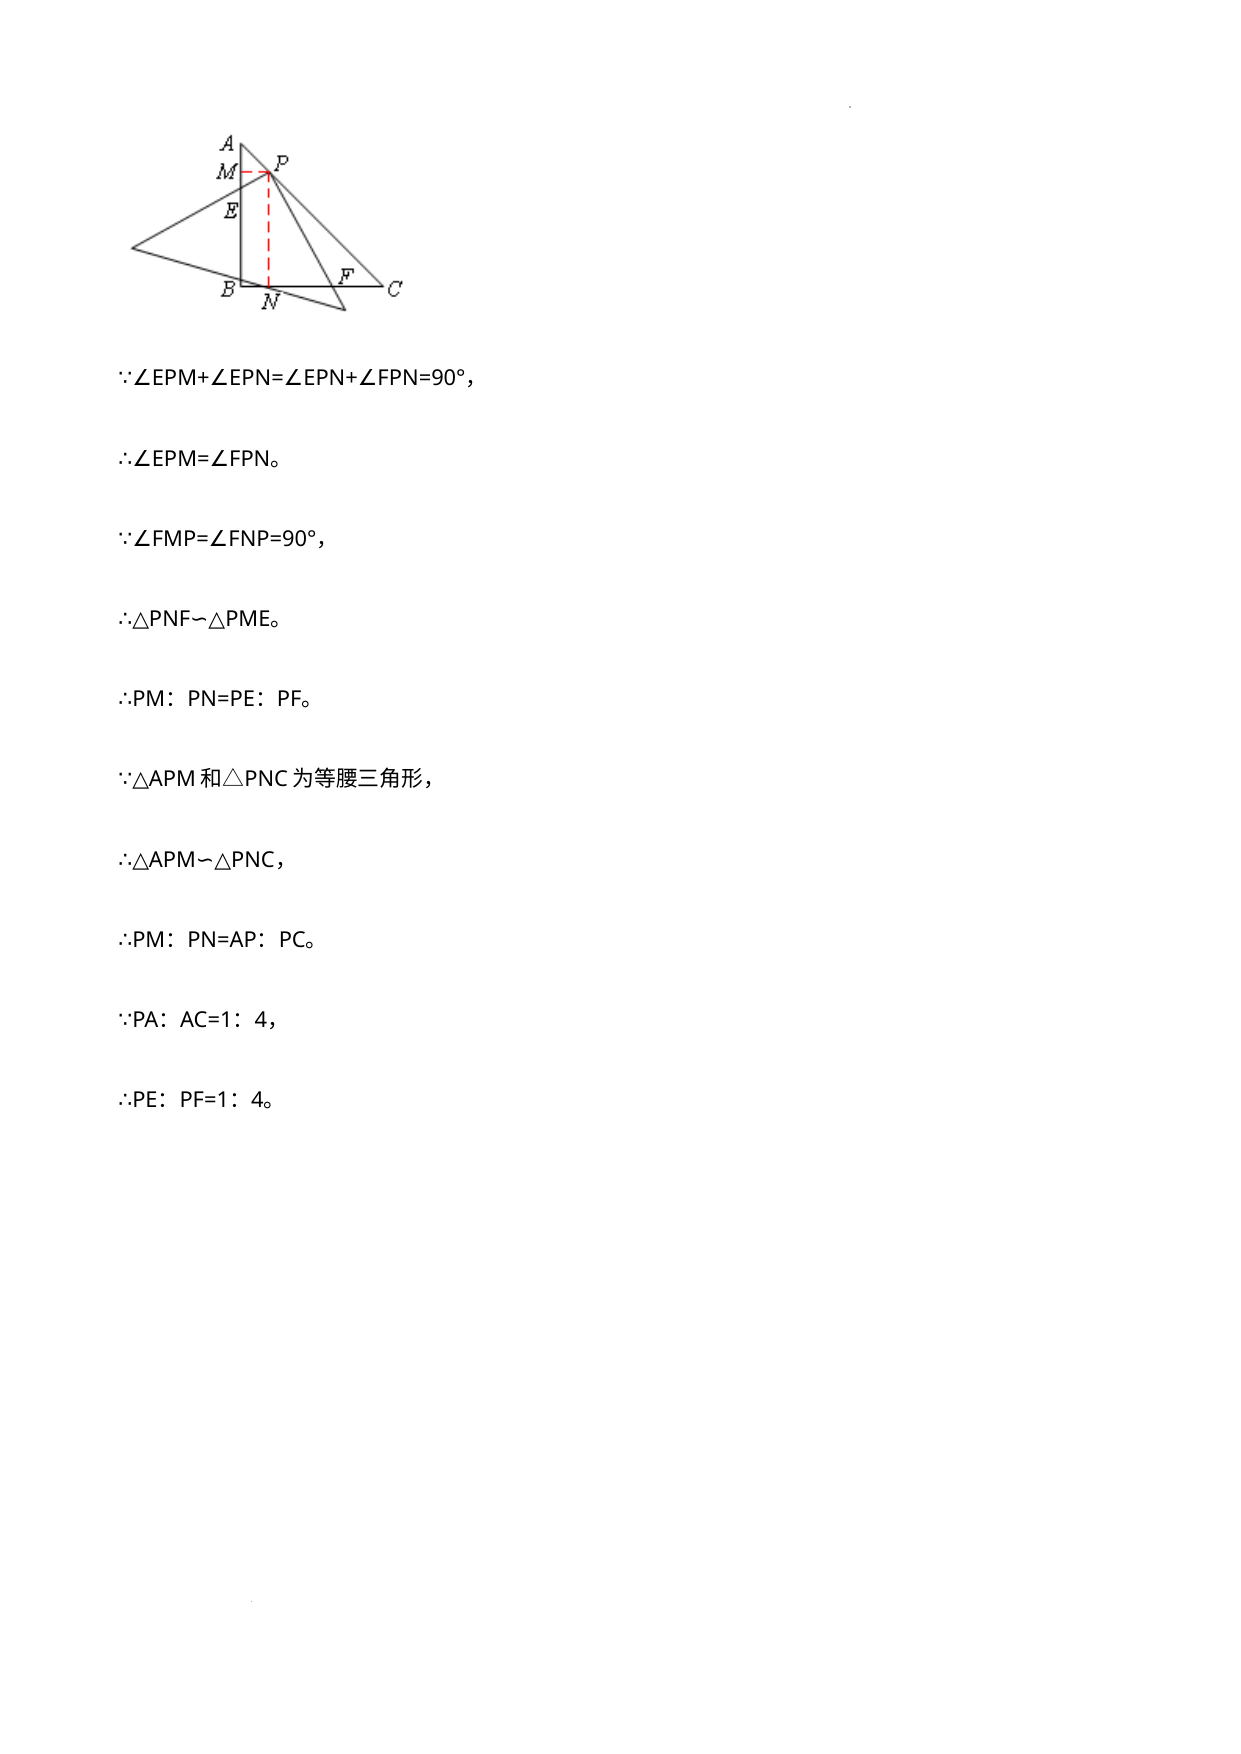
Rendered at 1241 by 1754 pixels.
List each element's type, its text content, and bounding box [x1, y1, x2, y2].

text ∵∠EPM+∠EPN=∠EPN+∠FPN=90°， [118, 360, 1122, 392]
text ∴PM：PN=PE：PF。 [118, 681, 1122, 713]
text ∴△PNF∽△PME。 [118, 601, 1122, 633]
text ∵△APM和△PNC为等腰三角形， [118, 761, 1122, 793]
text ∴PE：PF=1：4。 [118, 1082, 1122, 1114]
picture [118, 129, 412, 319]
text ∴△APM∽△PNC， [118, 842, 1122, 873]
text ∴PM：PN=AP：PC。 [118, 922, 1122, 954]
text ∴∠EPM=∠FPN。 [118, 441, 1122, 472]
text ∵PA：AC=1：4， [118, 1002, 1122, 1034]
text ∵∠FMP=∠FNP=90°， [118, 521, 1122, 553]
